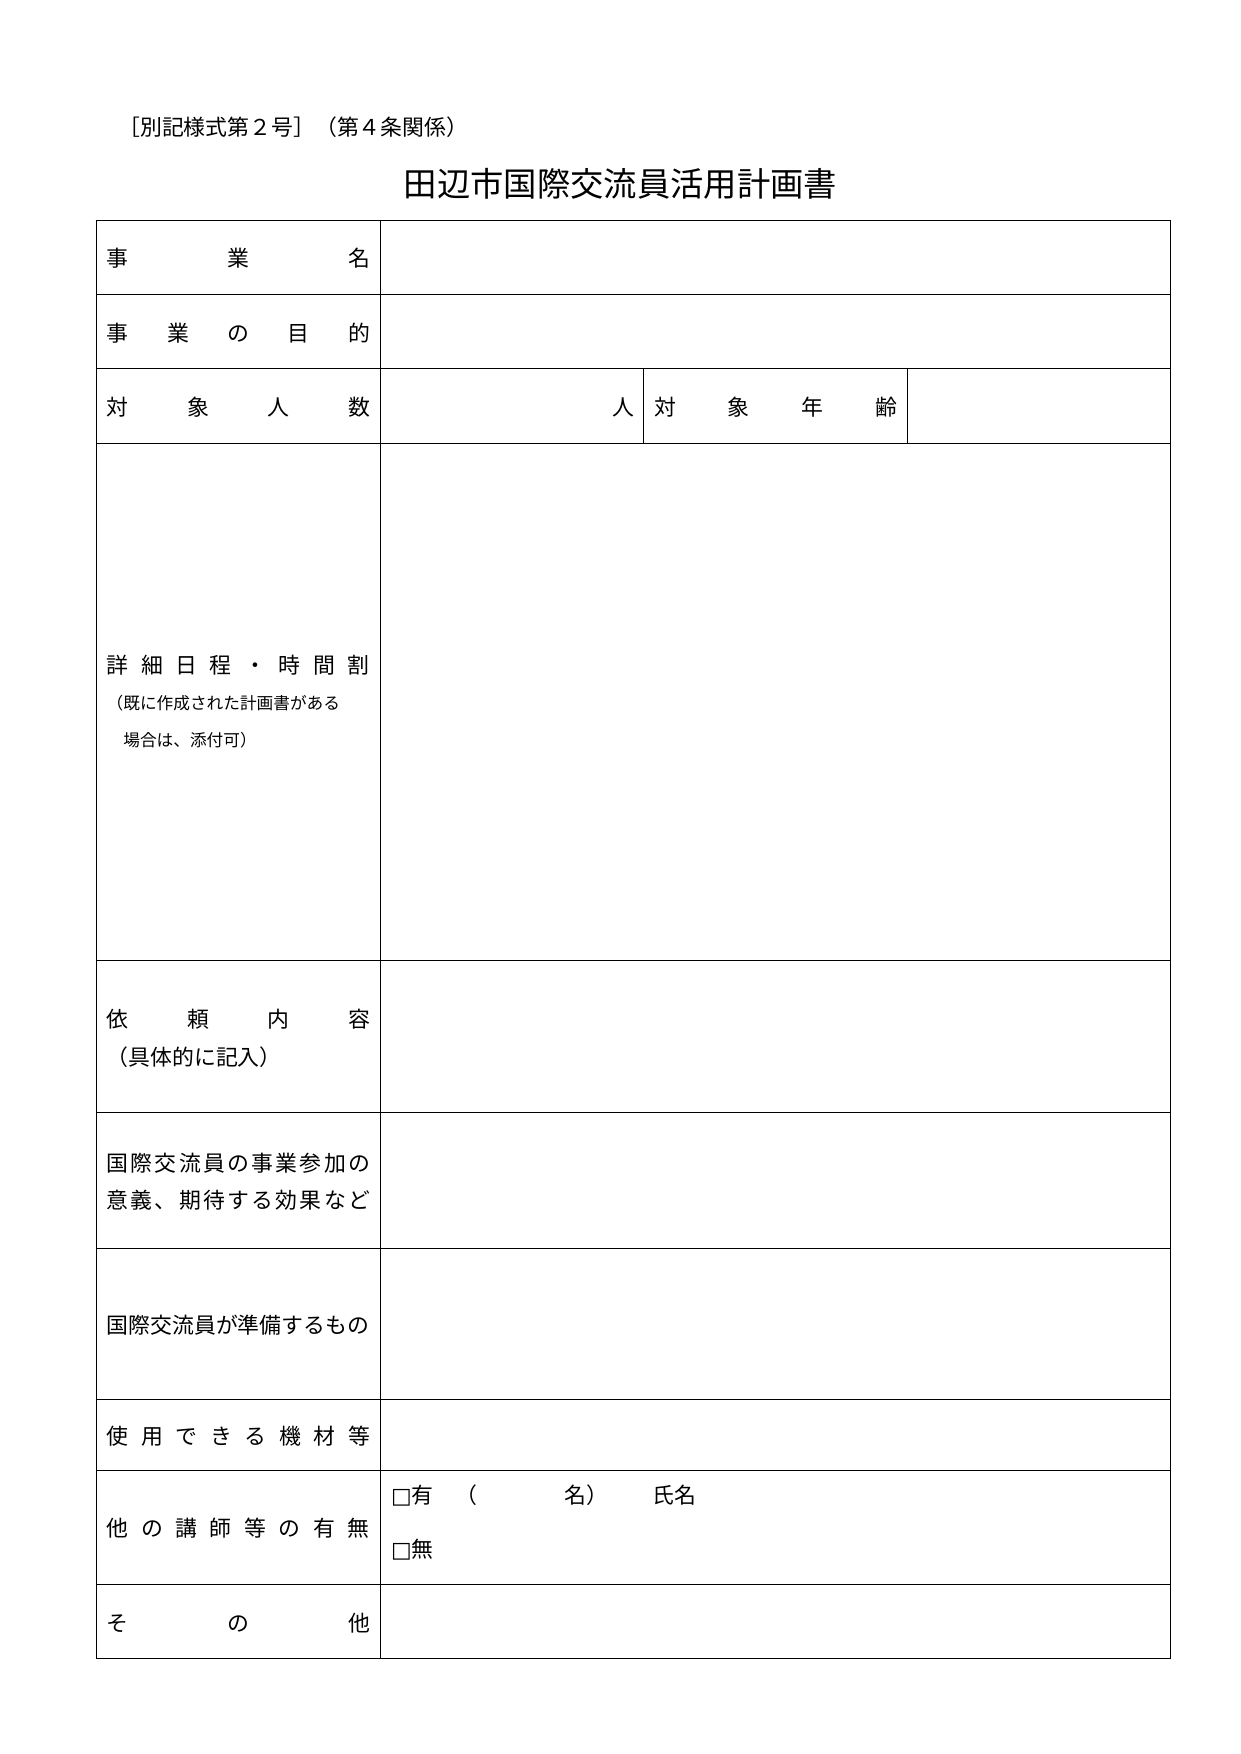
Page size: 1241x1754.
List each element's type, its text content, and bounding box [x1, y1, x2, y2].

table_header 事業名 [97, 221, 380, 294]
table_cell 詳細日程・時間割 （既に作成された計画書がある 場合は、添付可） [97, 444, 380, 960]
table_cell [381, 1585, 1170, 1658]
table_cell [381, 444, 1170, 960]
table_cell [908, 369, 1170, 442]
table_cell [381, 961, 1170, 1112]
table_cell その他 [97, 1585, 380, 1658]
table_cell [381, 1400, 1170, 1470]
table_cell 対象人数 [97, 369, 380, 442]
table_cell [381, 1249, 1170, 1399]
table_cell 人 [381, 369, 643, 442]
table_cell 国際交流員の事業参加の 意義、期待する効果など [97, 1113, 380, 1248]
table_cell 使用できる機材等 [97, 1400, 380, 1470]
text ［別記様式第２号］（第４条関係） [118, 107, 1122, 145]
table_cell 依頼内容 （具体的に記入） [97, 961, 380, 1112]
table_cell [381, 1113, 1170, 1248]
table_cell □有 （ 名） 氏名 □無 [381, 1471, 1170, 1584]
table_cell [381, 295, 1170, 368]
table_cell 他の講師等の有無 [97, 1471, 380, 1584]
text 田辺市国際交流員活用計画書 [118, 145, 1122, 220]
table_cell 国際交流員が準備するもの [97, 1249, 380, 1399]
table_cell 事業の目的 [97, 295, 380, 368]
table_header [381, 221, 1170, 294]
table_cell 対象年齢 [644, 369, 907, 442]
